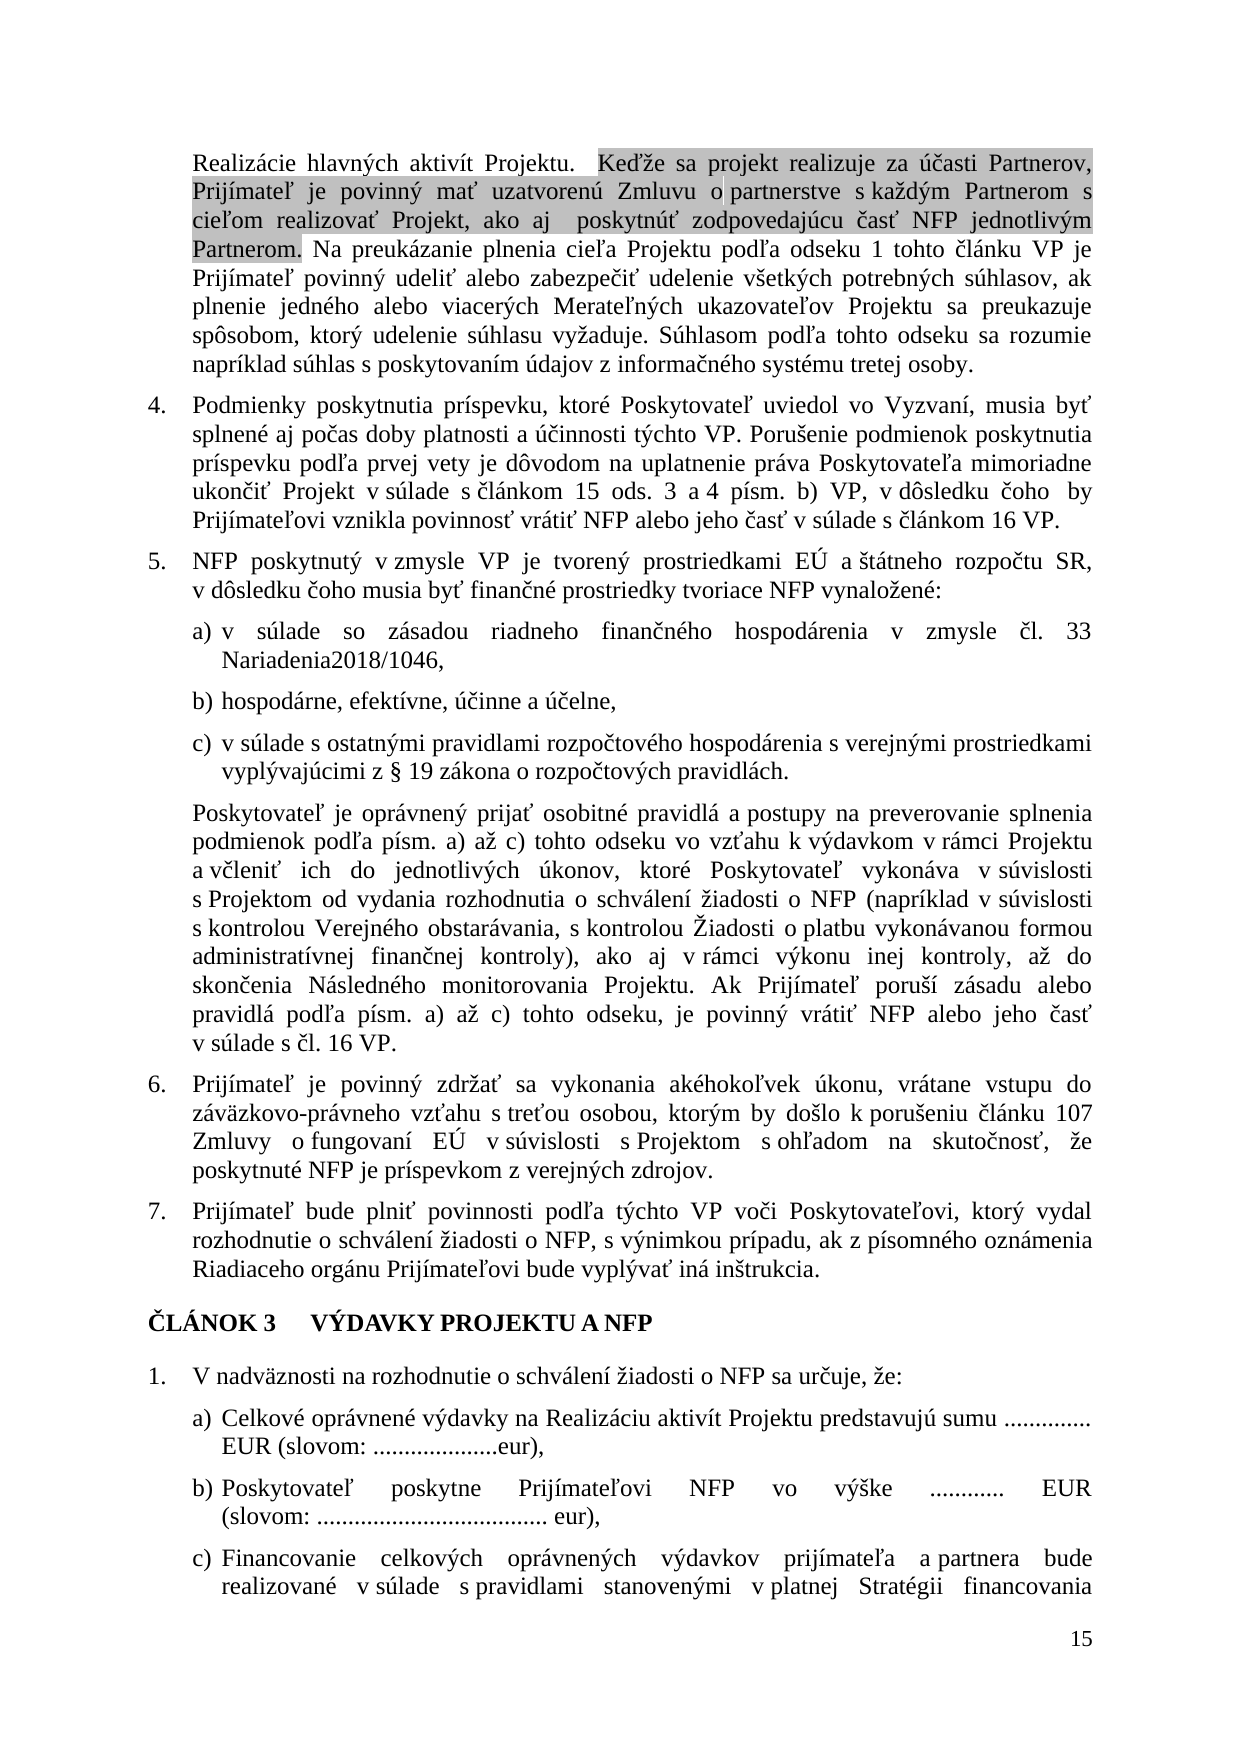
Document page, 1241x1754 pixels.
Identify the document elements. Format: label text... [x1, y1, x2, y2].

list V nadväznosti na rozhodnutie o schválení žiadosti o NFP sa určuje, že: [148, 1361, 1093, 1390]
list Celkové oprávnené výdavky na Realizáciu aktivít Projektu predstavujú sumu .............. EUR (slovom: ....................eur), [192, 1403, 1093, 1460]
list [192, 1543, 1093, 1600]
list Podmienky poskytnutia príspevku, ktoré Poskytovateľ uviedol vo Vyzvaní, musia byť splnené aj počas doby platnosti a účinnosti týchto VP. Porušenie podmienok poskytnutia príspevku podľa prvej vety je dôvodom na uplatnenie práva Poskytovateľa mimoriadne ukončiť Projekt v súlade s článkom 15 ods. 3 a 4 písm. b) VP, v dôsledku čoho by Prijímateľovi vznikla povinnosť vrátiť NFP alebo jeho časť v súlade s článkom 16 VP. [148, 390, 1093, 534]
list NFP poskytnutý v zmysle VP je tvorený prostriedkami EÚ a štátneho rozpočtu SR, v dôsledku čoho musia byť finančné prostriedky tvoriace NFP vynaložené: [148, 546, 1093, 604]
list Prijímateľ bude plniť povinnosti podľa týchto VP voči Poskytovateľovi, ktorý vydal rozhodnutie o schválení žiadosti o NFP, s výnimkou prípadu, ak z písomného oznámenia Riadiaceho orgánu Prijímateľovi bude vyplývať iná inštrukcia. [148, 1196, 1093, 1283]
list článok 3 VÝDAVKY PROJEKTU A NFP [148, 1308, 1093, 1336]
list v súlade so zásadou riadneho finančného hospodárenia v zmysle čl. 33 Nariadenia2018/1046, [192, 616, 1093, 674]
list Poskytovateľ je oprávnený prijať osobitné pravidlá a postupy na preverovanie splnenia podmienok podľa písm. a) až c) tohto odseku vo vzťahu k výdavkom v rámci Projektu a včleniť ich do jednotlivých úkonov, ktoré Poskytovateľ vykonáva v súvislosti s Projektom od vydania rozhodnutia o schválení žiadosti o NFP (napríklad v súvislosti s kontrolou Verejného obstarávania, s kontrolou Žiadosti o platbu vykonávanou formou administratívnej finančnej kontroly), ako aj v rámci výkonu inej kontroly, až do skončenia Následného monitorovania Projektu. Ak Prijímateľ poruší zásadu alebo pravidlá podľa písm. a) až c) tohto odseku, je povinný vrátiť NFP alebo jeho časť v súlade s čl. 16 VP. [192, 798, 1093, 1056]
list Prijímateľ je povinný zdržať sa vykonania akéhokoľvek úkonu, vrátane vstupu do záväzkovo-právneho vzťahu s treťou osobou, ktorým by došlo k porušeniu článku 107 Zmluvy o fungovaní EÚ v súvislosti s Projektom s ohľadom na skutočnosť, že poskytnuté NFP je príspevkom z verejných zdrojov. [148, 1069, 1093, 1184]
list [148, 148, 1093, 378]
list Poskytovateľ poskytne Prijímateľovi NFP vo výške ............ EUR (slovom: ..................................... eur), [192, 1473, 1093, 1530]
list v súlade s ostatnými pravidlami rozpočtového hospodárenia s verejnými prostriedkami vyplývajúcimi z § 19 zákona o rozpočtových pravidlách. [192, 728, 1093, 785]
list hospodárne, efektívne, účinne a účelne, [192, 686, 1093, 715]
